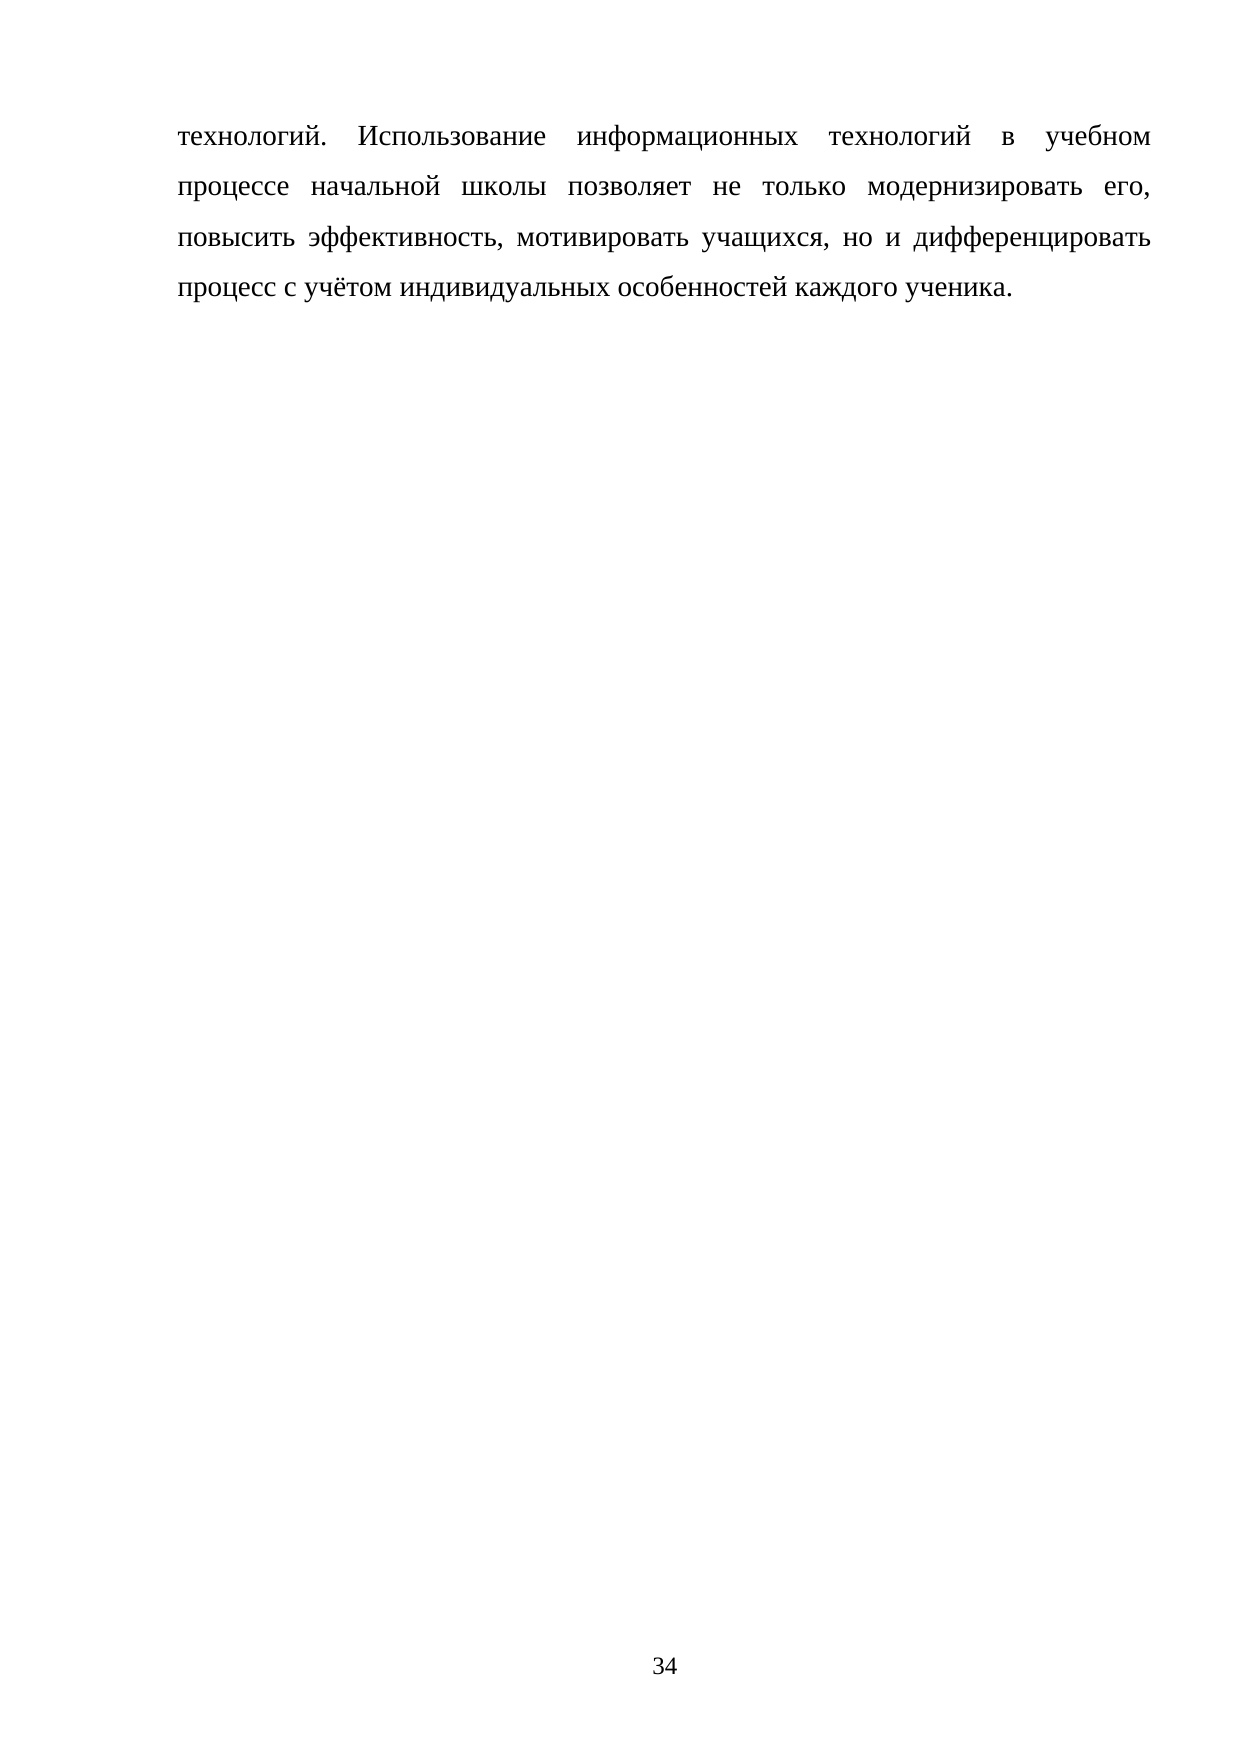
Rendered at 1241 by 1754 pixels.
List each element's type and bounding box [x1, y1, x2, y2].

text [177, 118, 1152, 303]
